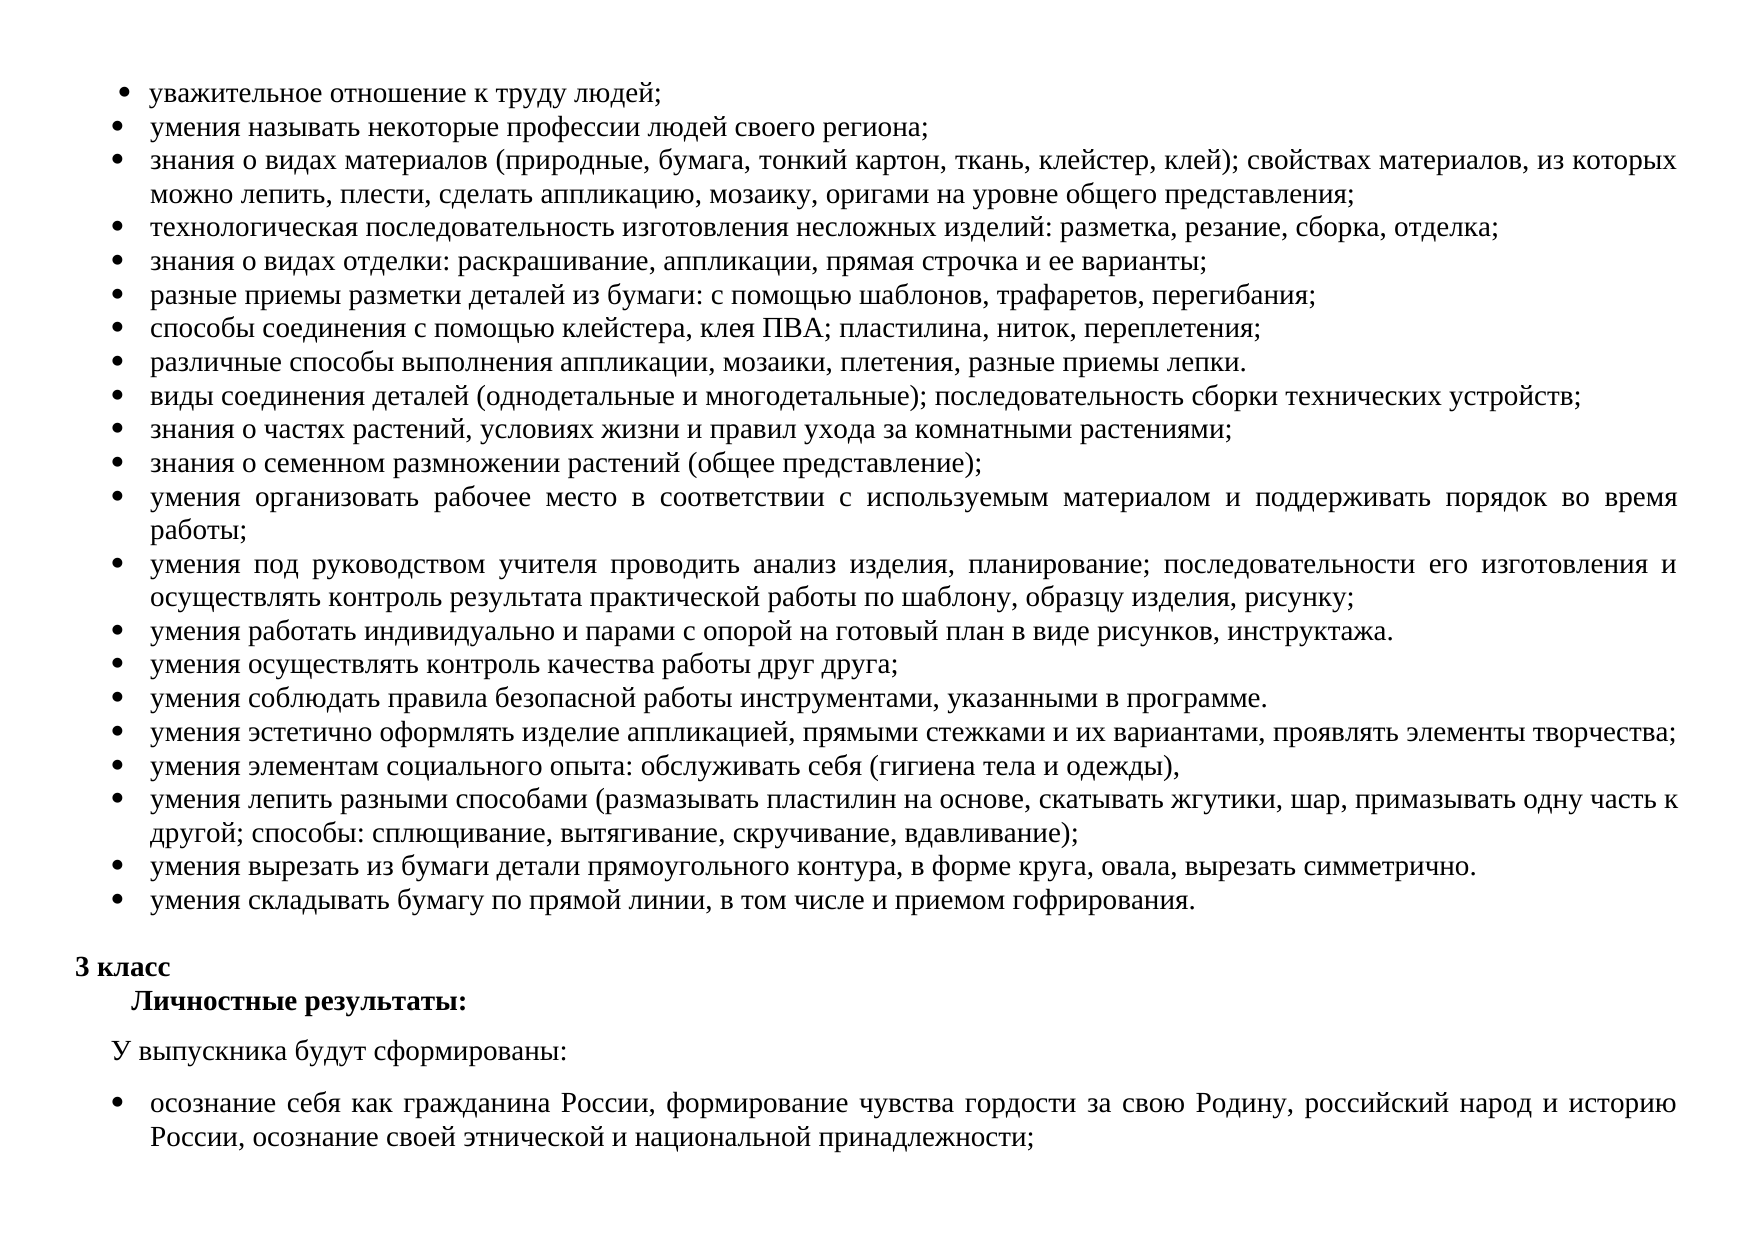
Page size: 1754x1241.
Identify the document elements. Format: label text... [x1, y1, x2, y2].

text У выпускника будут сформированы: [397, 1042, 1679, 1064]
list умения под руководством учителя проводить анализ изделия, планирование; последовательности его изготовления и осуществлять контроль результата практической работы по шаблону, образцу изделия, рисунку; [112, 546, 1679, 613]
list знания о видах отделки: раскрашивание, аппликации, прямая строчка и ее варианты; [112, 243, 1679, 277]
list умения организовать рабочее место в соответствии с используемым материалом и поддерживать порядок во время работы; [112, 479, 1679, 546]
list знания о частях растений, условиях жизни и правил ухода за комнатными растениями; [112, 411, 1679, 445]
list осознание себя как гражданина России, формирование чувства гордости за свою Родину, российский народ и историю России, осознание своей этнической и национальной принадлежности; [112, 1085, 1679, 1152]
list умения вырезать из бумаги детали прямоугольного контура, в форме круга, овала, вырезать симметрично. [112, 848, 1679, 882]
list умения лепить разными способами (размазывать пластилин на основе, скатывать жгутики, шар, примазывать одну часть к другой; способы: сплющивание, вытягивание, скручивание, вдавливание); [112, 781, 1679, 848]
list виды соединения деталей (однодетальные и многодетальные); последовательность сборки технических устройств; [112, 378, 1679, 411]
list различные способы выполнения аппликации, мозаики, плетения, разные приемы лепки. [112, 344, 1679, 378]
list технологическая последовательность изготовления несложных изделий: разметка, резание, сборка, отделка; [112, 209, 1679, 243]
text 3 класс [75, 949, 1679, 983]
list умения осуществлять контроль качества работы друг друга; [112, 647, 1679, 680]
list способы соединения с помощью клейстера, клея ПВА; пластилина, ниток, переплетения; [112, 310, 1679, 344]
list умения эстетично оформлять изделие аппликацией, прямыми стежками и их вариантами, проявлять элементы творчества; [112, 714, 1679, 748]
list умения соблюдать правила безопасной работы инструментами, указанными в программе. [112, 680, 1679, 714]
list умения складывать бумагу по прямой линии, в том числе и приемом гофрирования. [112, 882, 1679, 916]
text Личностные результаты: [75, 983, 1679, 1016]
list знания о семенном размножении растений (общее представление); [112, 445, 1679, 479]
list знания о видах материалов (природные, бумага, тонкий картон, ткань, клейстер, клей); свойствах материалов, из которых можно лепить, плести, сделать аппликацию, мозаику, оригами на уровне общего представления; [112, 142, 1679, 209]
list умения элементам социального опыта: обслуживать себя (гигиена тела и одежды), [112, 748, 1679, 781]
text У выпускника будут сформированы: [75, 1042, 394, 1064]
list разные приемы разметки деталей из бумаги: с помощью шаблонов, трафаретов, перегибания; [112, 277, 1679, 310]
list умения работать индивидуально и парами с опорой на готовый план в виде рисунков, инструктажа. [112, 613, 1679, 647]
list умения называть некоторые профессии людей своего региона; [112, 109, 1679, 142]
list уважительное отношение к труду людей; [119, 75, 1679, 109]
